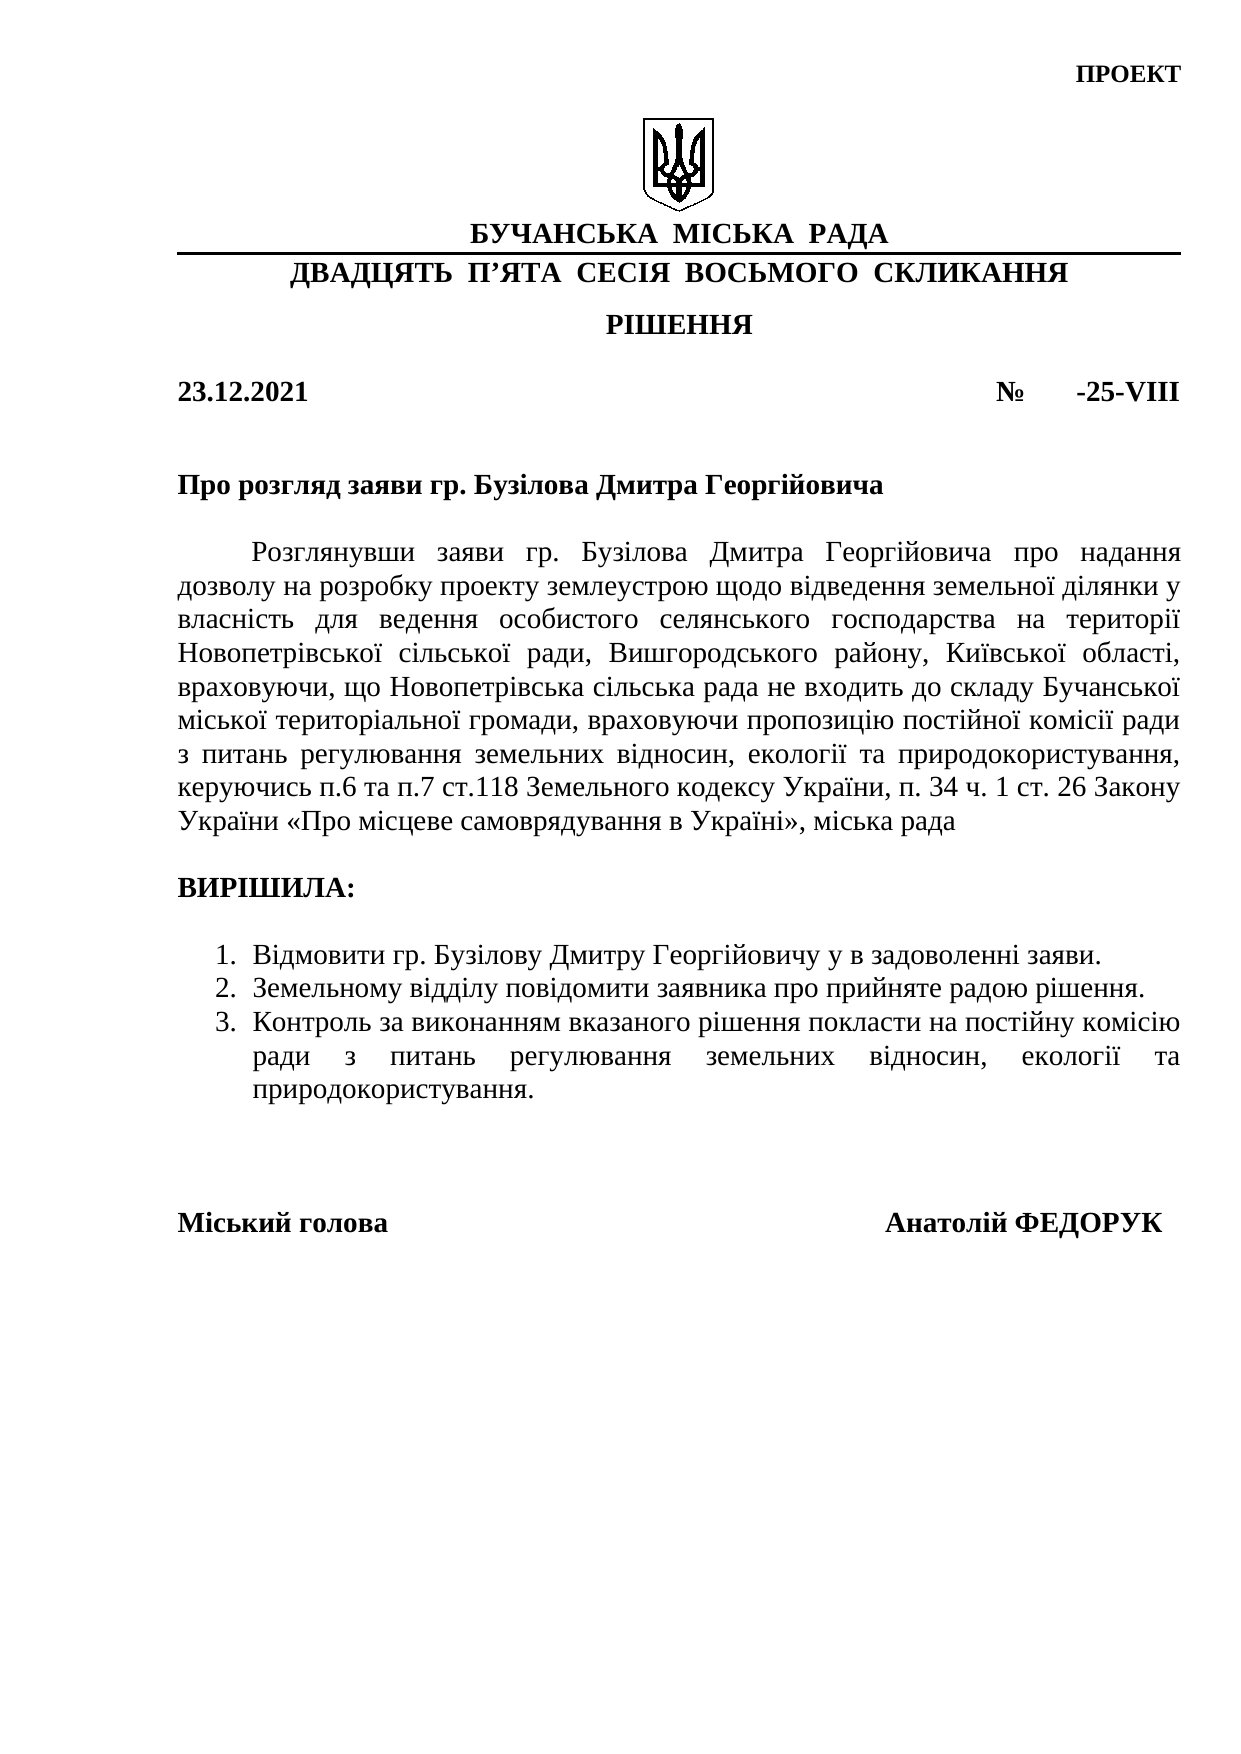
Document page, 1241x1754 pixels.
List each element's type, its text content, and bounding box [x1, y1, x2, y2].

text РІШЕННЯ [177, 307, 1181, 341]
text Розглянувши заяви гр. Бузілова Дмитра Георгійовича про надання дозволу на розробку проекту землеустрою щодо відведення земельної ділянки у власність для ведення особистого селянського господарства на території Новопетрівської сільської ради, Вишгородського району, Київської області, враховуючи, що Новопетрівська сільська рада не входить до складу Бучанської міської територіальної громади, враховуючи пропозицію постійної комісії ради з питань регулювання земельних відносин, екології та природокористування, керуючись п.6 та п.7 ст.118 Земельного кодексу України, п. 34 ч. 1 ст. 26 Закону України «Про місцеве самоврядування в Україні», міська рада [177, 534, 1181, 836]
list Земельному відділу повідомити заявника про прийняте радою рішення. [215, 971, 1181, 1004]
text БУЧАНСЬКА МІСЬКА РАДА [177, 216, 1181, 252]
text ВИРІШИЛА: [177, 870, 1181, 903]
text ДВАДЦЯТЬ П’ЯТА СЕСІЯ ВОСЬМОГО СКЛИКАННЯ [177, 255, 1181, 288]
text 23.12.2021 № -25-VІІІ [177, 374, 1181, 408]
list Контроль за виконанням вказаного рішення покласти на постійну комісію ради з питань регулювання земельних відносин, екології та природокористування. [215, 1004, 1181, 1105]
text Міський голова Анатолій ФЕДОРУК [177, 1205, 1181, 1239]
text Про розгляд заяви гр. Бузілова Дмитра Георгійовича [177, 467, 1181, 501]
list Відмовити гр. Бузілову Дмитру Георгійовичу у в задоволенні заяви. [215, 937, 1181, 971]
text ПРОЕКТ [177, 59, 1181, 88]
